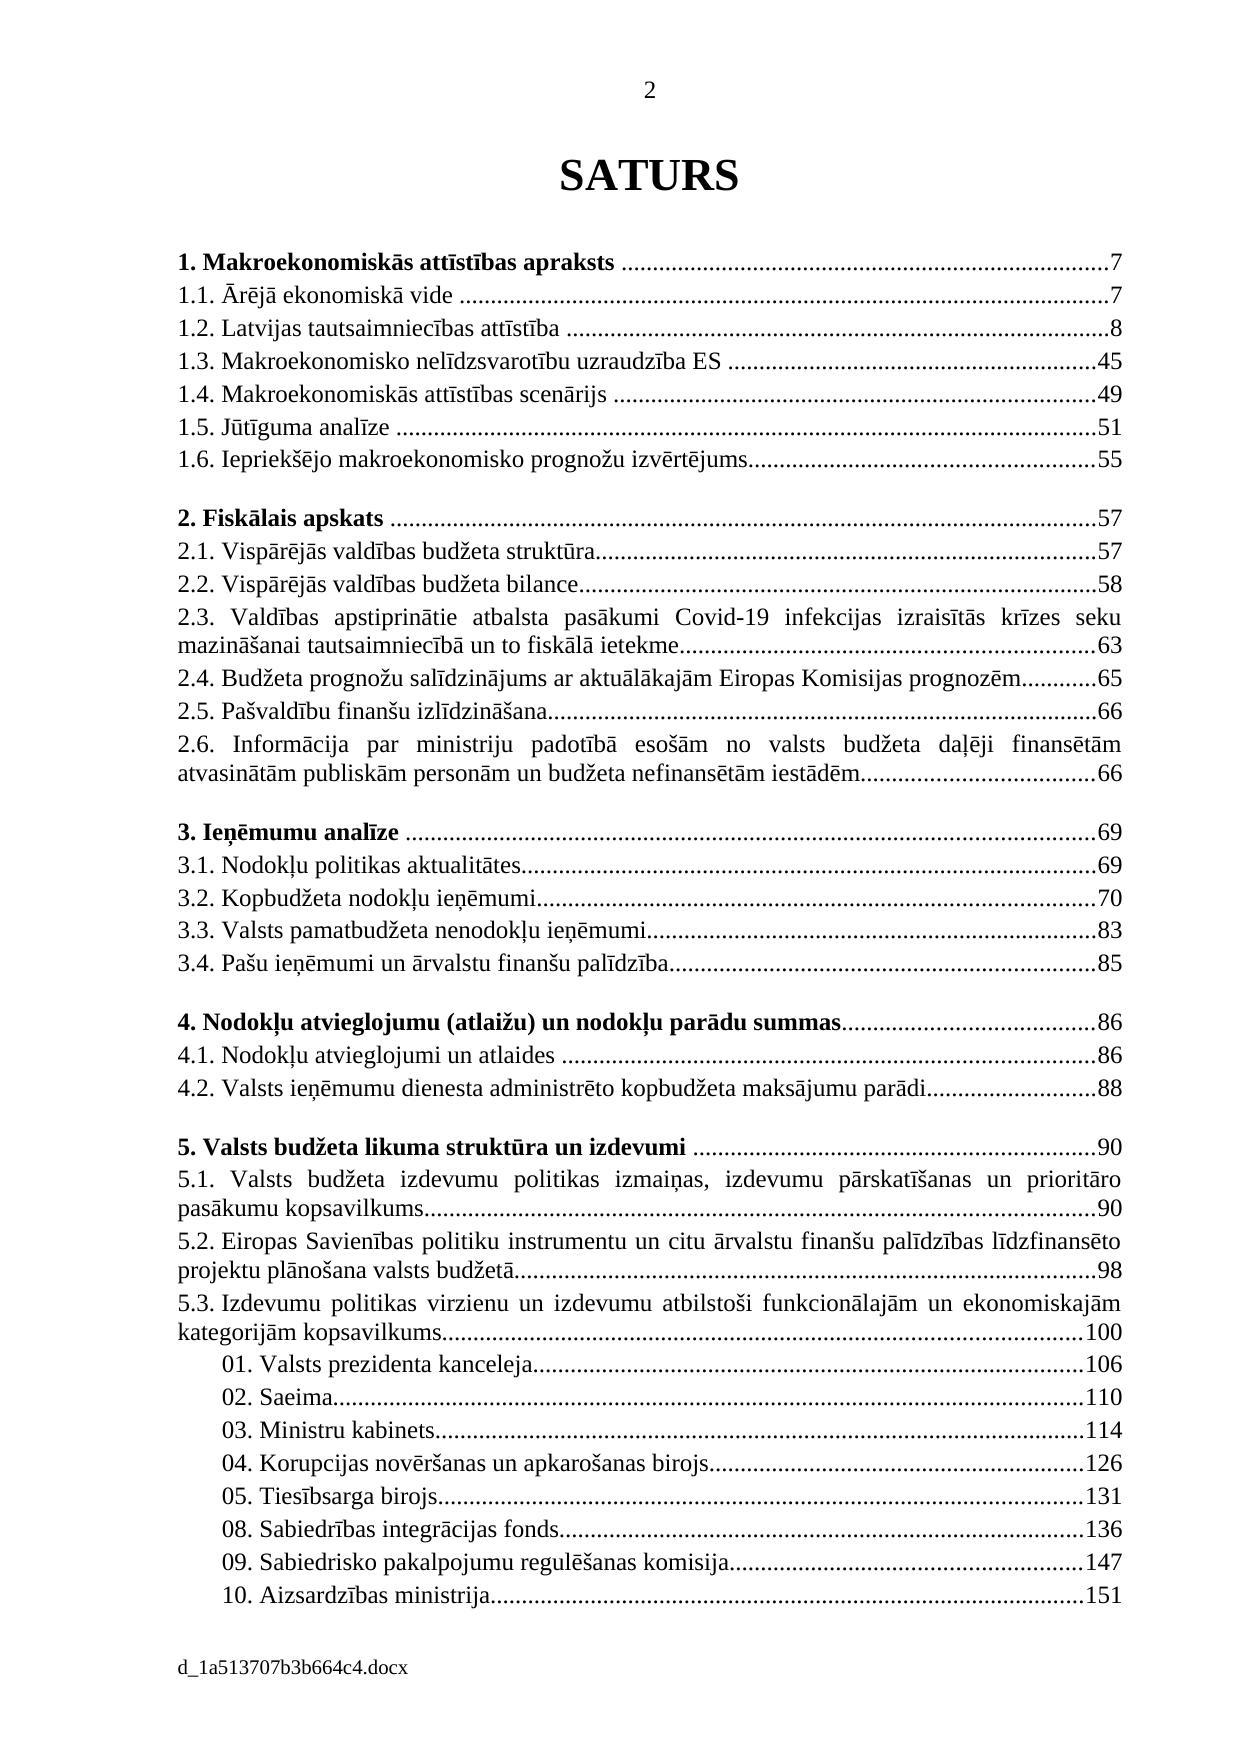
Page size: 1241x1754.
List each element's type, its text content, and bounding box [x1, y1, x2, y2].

text 2.2. Vispārējās valdības budžeta bilance 58 [177, 569, 1122, 598]
text 5.1. Valsts budžeta izdevumu politikas izmaiņas, izdevumu pārskatīšanas un prioritāro pasākumu kopsavilkums 90 [177, 1164, 1122, 1222]
text 02. Saeima 110 [177, 1382, 1122, 1411]
text SATURS [177, 148, 1122, 200]
text 4. Nodokļu atvieglojumu (atlaižu) un nodokļu parādu summas 86 [177, 1007, 1122, 1036]
text 3. Ieņēmumu analīze 69 [177, 817, 1122, 846]
text 10. Aizsardzības ministrija 151 [177, 1580, 1122, 1609]
text 1.2. Latvijas tautsaimniecības attīstība 8 [177, 313, 1122, 342]
text 4.2. Valsts ieņēmumu dienesta administrēto kopbudžeta maksājumu parādi 88 [177, 1073, 1122, 1102]
text 5.2. Eiropas Savienības politiku instrumentu un citu ārvalstu finanšu palīdzības līdzfinansēto projektu plānošana valsts budžetā 98 [177, 1226, 1122, 1284]
text 05. Tiesībsarga birojs 131 [177, 1481, 1122, 1510]
text 1.4. Makroekonomiskās attīstības scenārijs 49 [177, 379, 1122, 407]
text 2.1. Vispārējās valdības budžeta struktūra 57 [177, 536, 1122, 565]
text 4.1. Nodokļu atvieglojumi un atlaides 86 [177, 1040, 1122, 1069]
text 3.1. Nodokļu politikas aktualitātes 69 [177, 850, 1122, 878]
text 1.3. Makroekonomisko nelīdzsvarotību uzraudzība ES 45 [177, 346, 1122, 374]
text 09. Sabiedrisko pakalpojumu regulēšanas komisija 147 [177, 1547, 1122, 1576]
text 2. Fiskālais apskats 57 [177, 503, 1122, 532]
text 2.5. Pašvaldību finanšu izlīdzināšana 66 [177, 696, 1122, 725]
text 1.5. Jūtīguma analīze 51 [177, 412, 1122, 440]
text 2.6. Informācija par ministriju padotībā esošām no valsts budžeta daļēji finansētām atvasinātām publiskām personām un budžeta nefinansētām iestādēm 66 [177, 729, 1122, 787]
text 5. Valsts budžeta likuma struktūra un izdevumi 90 [177, 1132, 1122, 1160]
text 2.4. Budžeta prognožu salīdzinājums ar aktuālākajām Eiropas Komisijas prognozēm 65 [177, 663, 1122, 692]
text 1. Makroekonomiskās attīstības apraksts 7 [177, 247, 1122, 276]
text 1.1. Ārējā ekonomiskā vide 7 [177, 280, 1122, 309]
text 3.4. Pašu ieņēmumi un ārvalstu finanšu palīdzība 85 [177, 948, 1122, 977]
text 3.2. Kopbudžeta nodokļu ieņēmumi 70 [177, 883, 1122, 911]
text 1.6. Iepriekšējo makroekonomisko prognožu izvērtējums 55 [177, 444, 1122, 473]
text 04. Korupcijas novēršanas un apkarošanas birojs 126 [177, 1448, 1122, 1477]
text 2.3. Valdības apstiprinātie atbalsta pasākumi Covid-19 infekcijas izraisītās krīzes seku mazināšanai tautsaimniecībā un to fiskālā ietekme 63 [177, 602, 1122, 659]
text 01. Valsts prezidenta kanceleja 106 [177, 1349, 1122, 1378]
text 3.3. Valsts pamatbudžeta nenodokļu ieņēmumi 83 [177, 916, 1122, 944]
text 08. Sabiedrības integrācijas fonds 136 [177, 1514, 1122, 1543]
text 03. Ministru kabinets 114 [177, 1415, 1122, 1444]
text 5.3. Izdevumu politikas virzienu un izdevumu atbilstoši funkcionālajām un ekonomiskajām kategorijām kopsavilkums 100 [177, 1288, 1122, 1345]
